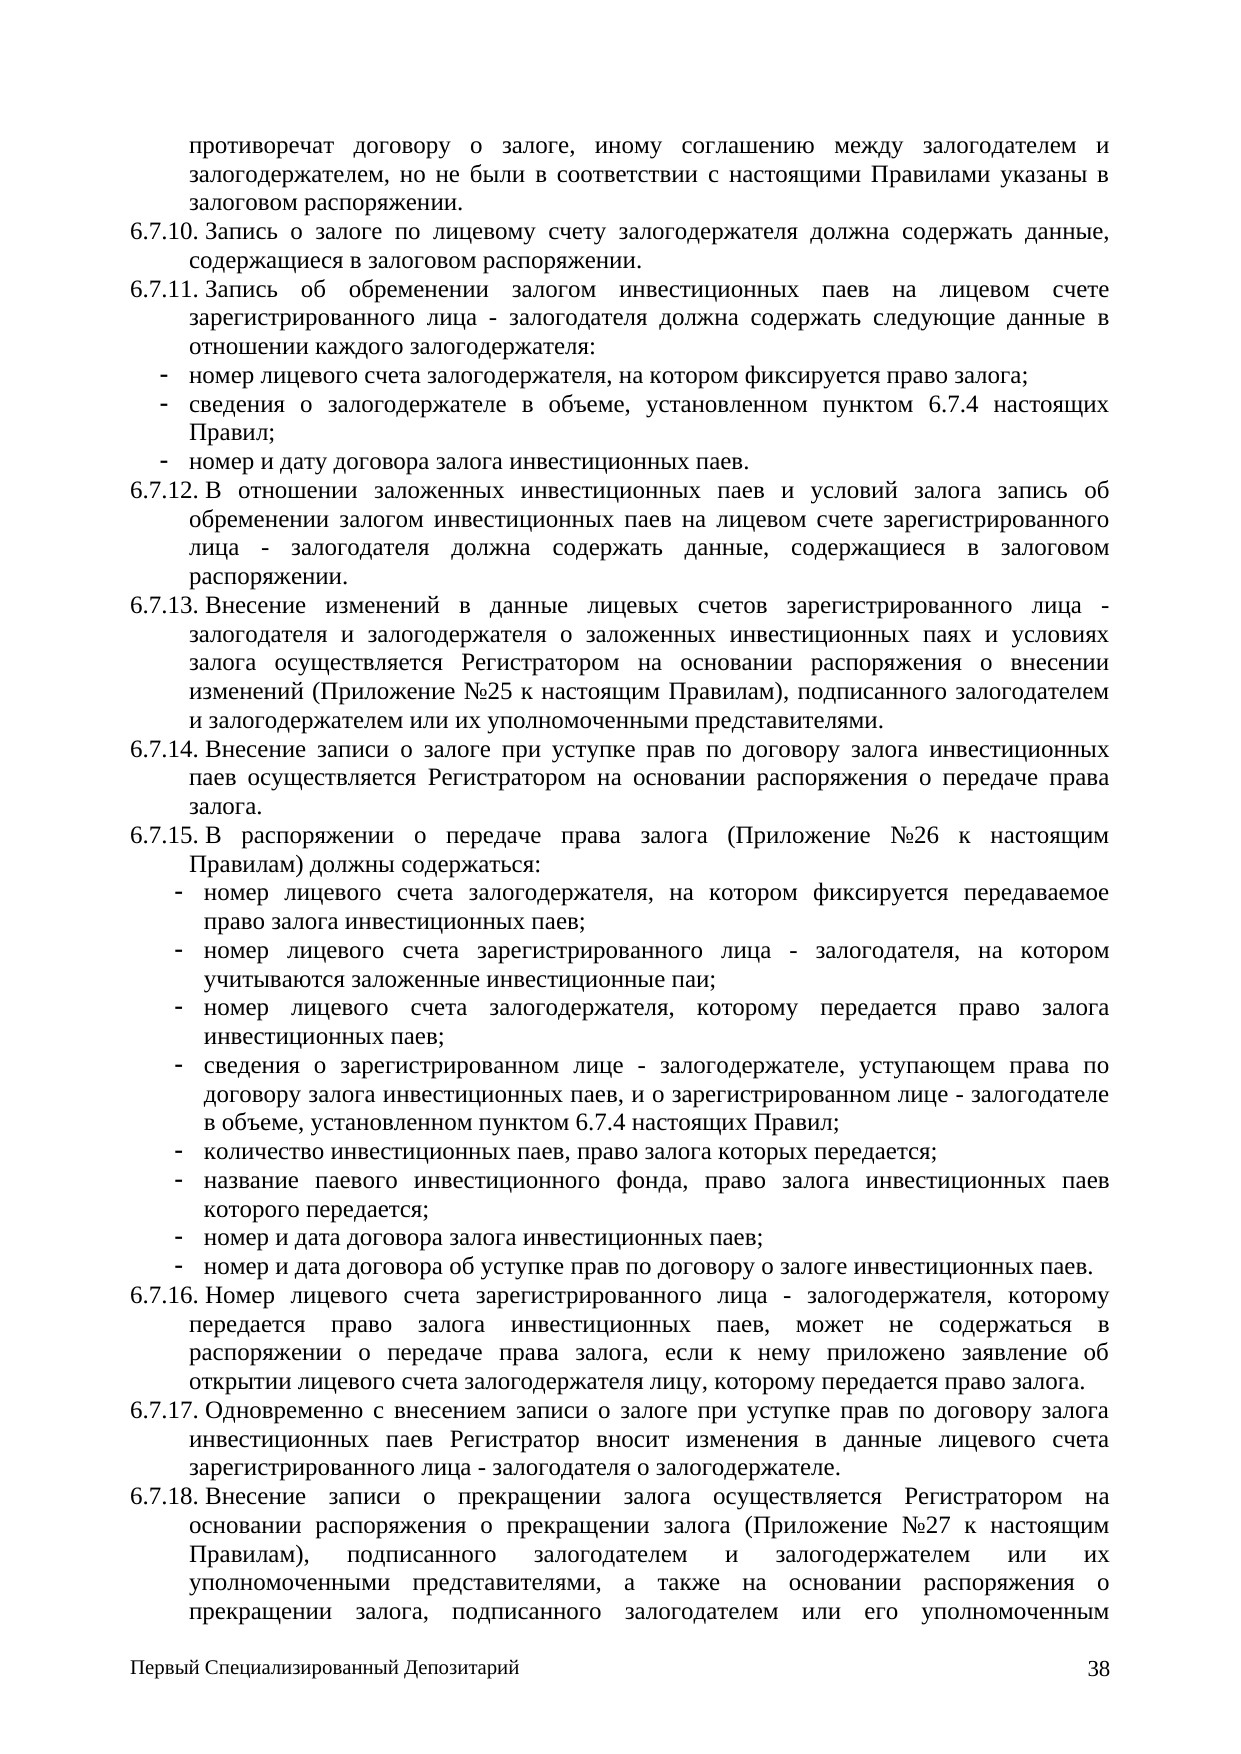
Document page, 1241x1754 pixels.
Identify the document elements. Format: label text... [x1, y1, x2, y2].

list В распоряжении о передаче права залога (Приложение №26 к настоящим Правилам) должны содержаться: [130, 820, 1110, 877]
list номер лицевого счета зарегистрированного лица - залогодателя, на котором учитываются заложенные инвестиционные паи; [174, 935, 1110, 992]
list количество инвестиционных паев, право залога которых передается; [174, 1136, 1110, 1165]
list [130, 1481, 1110, 1625]
list номер лицевого счета залогодержателя, которому передается право залога инвестиционных паев; [174, 992, 1110, 1050]
list номер лицевого счета залогодержателя, на котором фиксируется передаваемое право залога инвестиционных паев; [174, 877, 1110, 935]
list Одновременно с внесением записи о залоге при уступке прав по договору залога инвестиционных паев Регистратор вносит изменения в данные лицевого счета зарегистрированного лица - залогодателя о залогодержателе. [130, 1395, 1110, 1481]
list номер и дата договора об уступке прав по договору о залоге инвестиционных паев. [174, 1251, 1110, 1280]
list Внесение записи о залоге при уступке прав по договору залога инвестиционных паев осуществляется Регистратором на основании распоряжения о передаче права залога. [130, 734, 1110, 820]
list сведения о зарегистрированном лице - залогодержателе, уступающем права по договору залога инвестиционных паев, и о зарегистрированном лице - залогодателе в объеме, установленном пунктом 6.7.4 настоящих Правил; [174, 1050, 1110, 1136]
list номер и дата договора залога инвестиционных паев; [174, 1222, 1110, 1251]
list Запись об обременении залогом инвестиционных паев на лицевом счете зарегистрированного лица - залогодателя должна содержать следующие данные в отношении каждого залогодержателя: [130, 274, 1110, 360]
list В отношении заложенных инвестиционных паев и условий залога запись об обременении залогом инвестиционных паев на лицевом счете зарегистрированного лица - залогодателя должна содержать данные, содержащиеся в залоговом распоряжении. [130, 475, 1110, 590]
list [130, 130, 1110, 216]
list Номер лицевого счета зарегистрированного лица - залогодержателя, которому передается право залога инвестиционных паев, может не содержаться в распоряжении о передаче права залога, если к нему приложено заявление об открытии лицевого счета залогодержателя лицу, которому передается право залога. [130, 1280, 1110, 1395]
list Запись о залоге по лицевому счету залогодержателя должна содержать данные, содержащиеся в залоговом распоряжении. [130, 216, 1110, 274]
list Внесение изменений в данные лицевых счетов зарегистрированного лица - залогодателя и залогодержателя о заложенных инвестиционных паях и условиях залога осуществляется Регистратором на основании распоряжения о внесении изменений (Приложение №25 к настоящим Правилам), подписанного залогодателем и залогодержателем или их уполномоченными представителями. [130, 590, 1110, 734]
list название паевого инвестиционного фонда, право залога инвестиционных паев которого передается; [174, 1165, 1110, 1222]
list сведения о залогодержателе в объеме, установленном пунктом 6.7.4 настоящих Правил; [159, 389, 1110, 446]
list номер лицевого счета залогодержателя, на котором фиксируется право залога; [159, 360, 1110, 389]
list номер и дату договора залога инвестиционных паев. [159, 446, 1110, 475]
